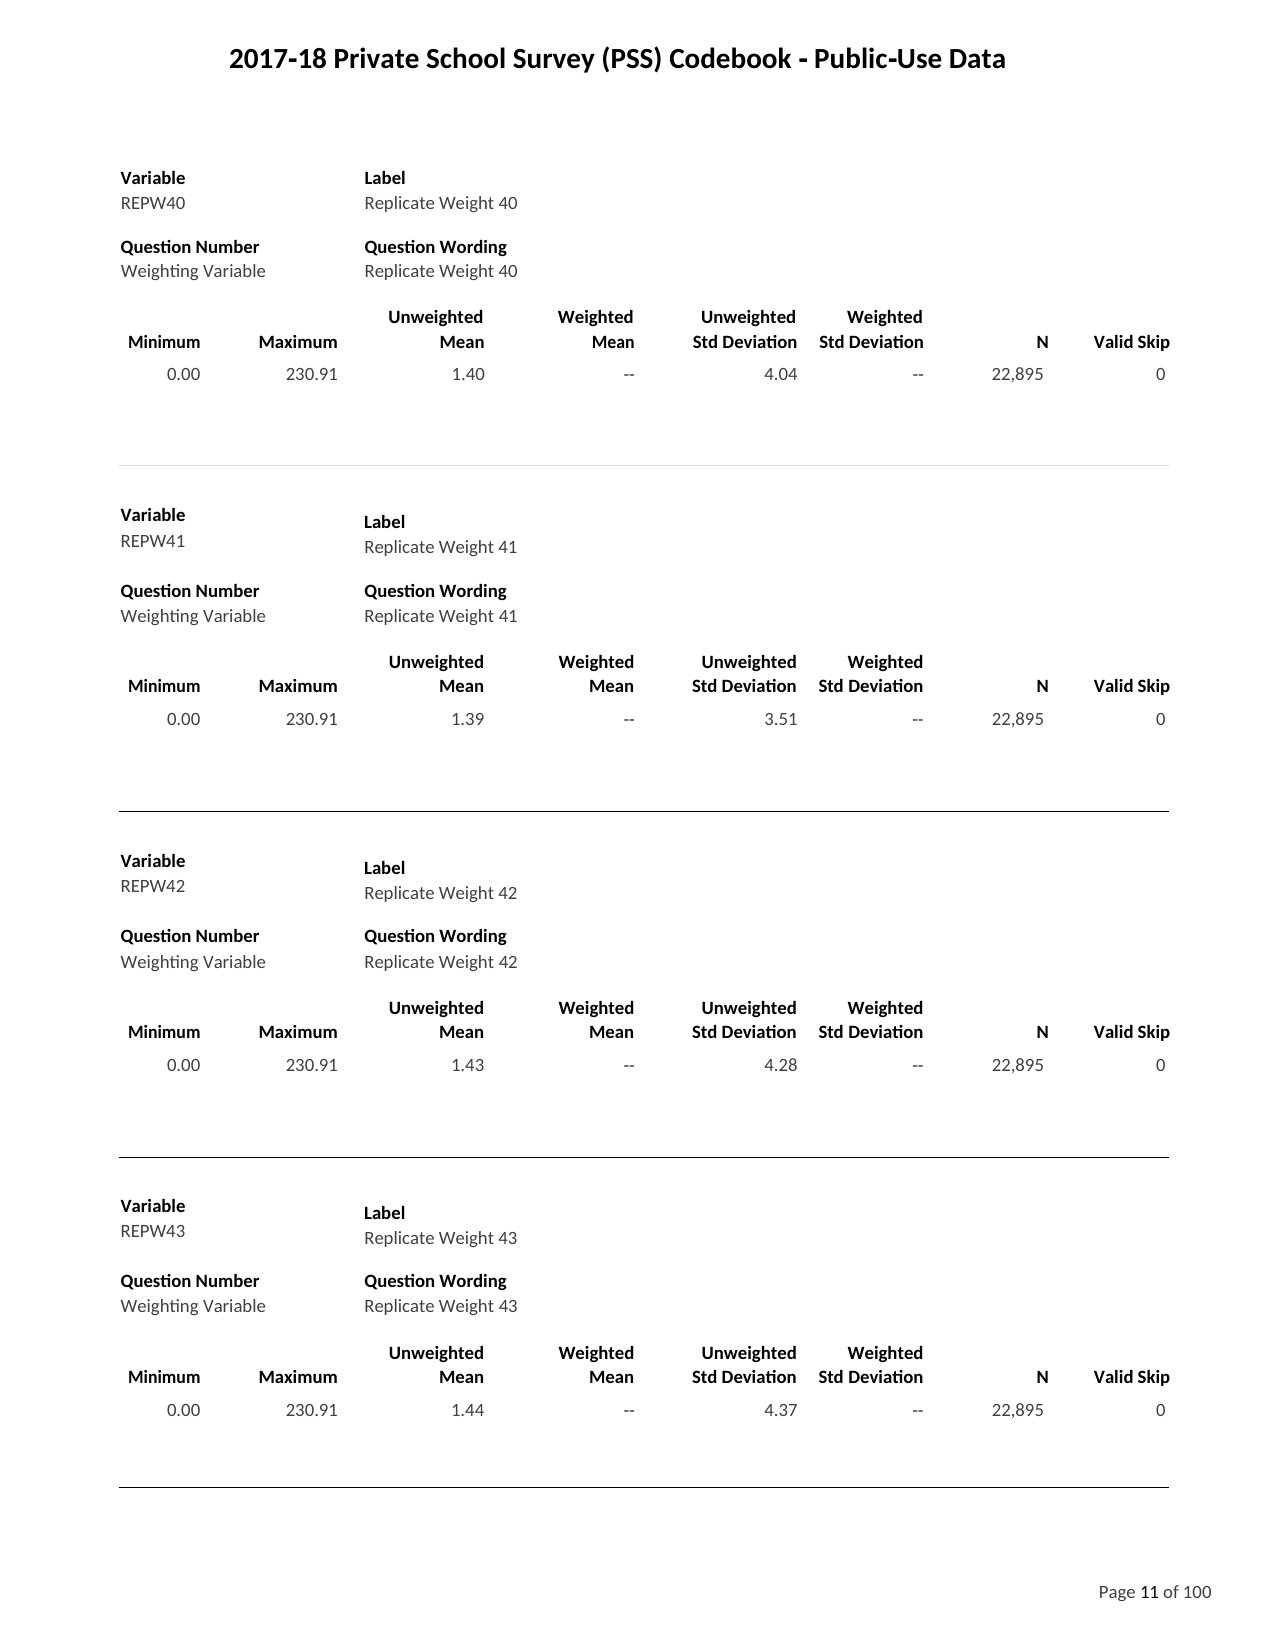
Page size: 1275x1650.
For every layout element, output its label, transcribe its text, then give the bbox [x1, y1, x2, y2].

subtitle Question Number Question Wording [120, 925, 1219, 948]
table_header N [958, 333, 1071, 360]
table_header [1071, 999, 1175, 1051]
table_cell ‐‐ [808, 360, 958, 387]
subtitle Question Number Question Wording [120, 1269, 1219, 1292]
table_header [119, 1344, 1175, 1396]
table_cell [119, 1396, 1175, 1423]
table_header N [957, 999, 1071, 1051]
table_header Valid Skip [1071, 654, 1175, 705]
table_header N [957, 654, 1071, 705]
table_header Weighted Std Deviation [808, 999, 957, 1051]
table_cell ‐‐ [537, 360, 663, 387]
table_header Std Deviation [808, 333, 958, 360]
table_cell 1.39 [363, 705, 521, 732]
table_cell 22,895 [958, 360, 1071, 387]
text REPW41 [120, 529, 189, 552]
table_header Unweighted Mean [363, 654, 521, 705]
text Replicate Weight 41 [364, 535, 1219, 558]
table_cell 4.04 [663, 360, 808, 387]
table_header Std Deviation [663, 333, 808, 360]
table_cell 230.91 [229, 360, 388, 387]
table_header Maximum [229, 999, 363, 1051]
text Weighting Variable Replicate Weight 43 [120, 1295, 1219, 1318]
table_header Weighted Std Deviation [808, 654, 957, 705]
table_header Minimum [119, 999, 229, 1051]
table_header Minimum [119, 333, 229, 360]
table_cell 3.51 [663, 705, 808, 732]
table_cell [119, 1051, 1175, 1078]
table_cell 1.40 [389, 360, 537, 387]
subtitle Variable [120, 504, 189, 527]
table_cell 0 [1071, 360, 1175, 387]
text Replicate Weight 43 [364, 1226, 1219, 1249]
table_header Unweighted Mean [363, 999, 521, 1051]
subtitle Label [364, 856, 1219, 879]
table_cell 0.00 [119, 360, 229, 387]
table_header Weighted Mean [521, 654, 663, 705]
text REPW43 [120, 1219, 189, 1242]
table_header Mean [389, 333, 537, 360]
subtitle Question Number Question Wording [120, 579, 1219, 602]
table_header Unweighted Std Deviation [663, 999, 808, 1051]
table_header Minimum [119, 654, 229, 705]
text Weighting Variable Replicate Weight 42 [120, 950, 1219, 973]
text Replicate Weight 42 [364, 881, 1219, 904]
table_cell 0.00 [119, 705, 229, 732]
table_header Unweighted Std Deviation [663, 654, 808, 705]
text Weighting Variable Replicate Weight 41 [120, 604, 1219, 627]
table_cell 0 [1071, 705, 1175, 732]
table_header Maximum [229, 654, 363, 705]
table_header Maximum [229, 333, 388, 360]
table_cell ‐‐ [521, 705, 663, 732]
text REPW42 [120, 874, 189, 897]
table_header Valid Skip [1071, 333, 1175, 360]
table_cell 22,895 [957, 705, 1071, 732]
subtitle Variable [120, 849, 189, 872]
table_cell ‐‐ [808, 705, 957, 732]
subtitle Label [364, 510, 1219, 533]
table_header Mean [537, 333, 663, 360]
subtitle Variable [120, 1194, 189, 1217]
subtitle Label [364, 1201, 1219, 1224]
table_header Weighted Mean [521, 999, 663, 1051]
table_cell 230.91 [229, 705, 363, 732]
